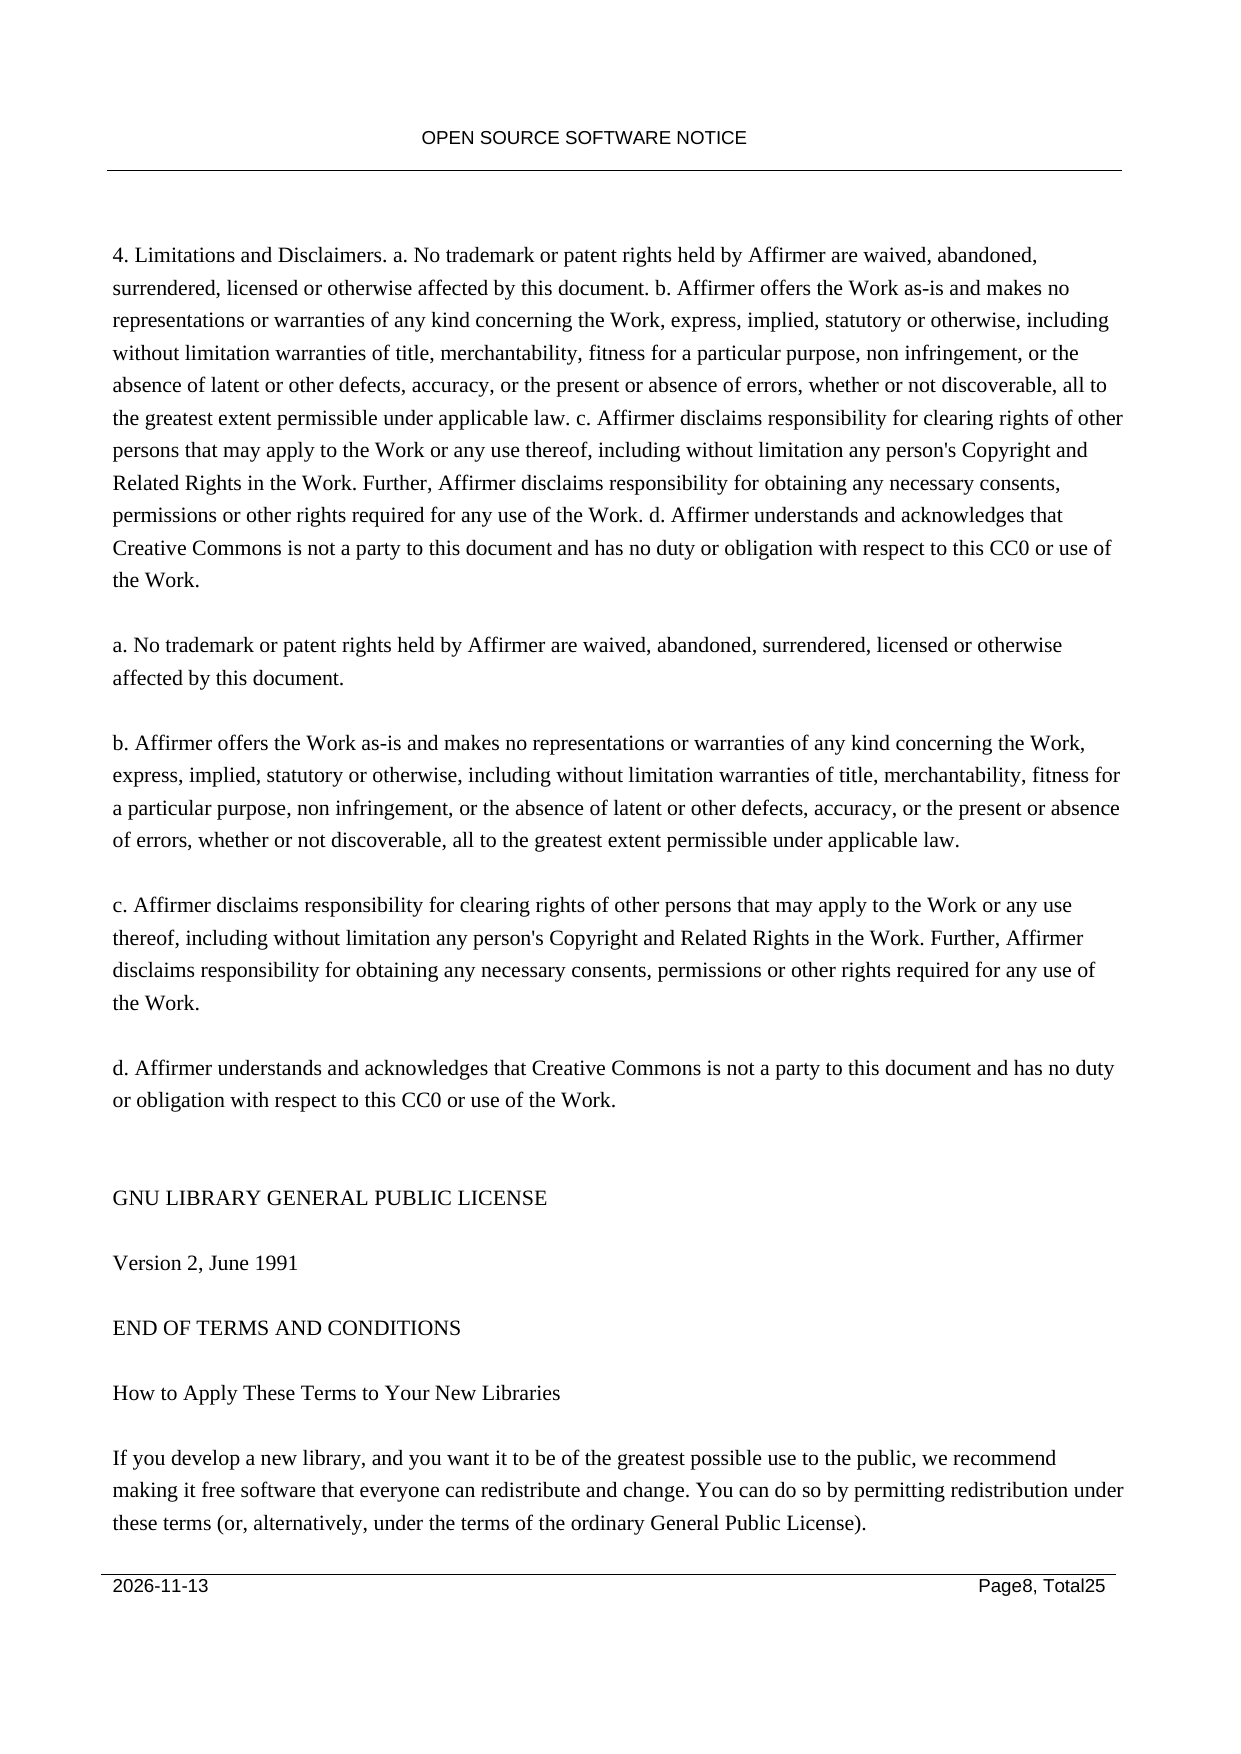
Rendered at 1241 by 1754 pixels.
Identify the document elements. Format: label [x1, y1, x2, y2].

text [112, 206, 1128, 1539]
